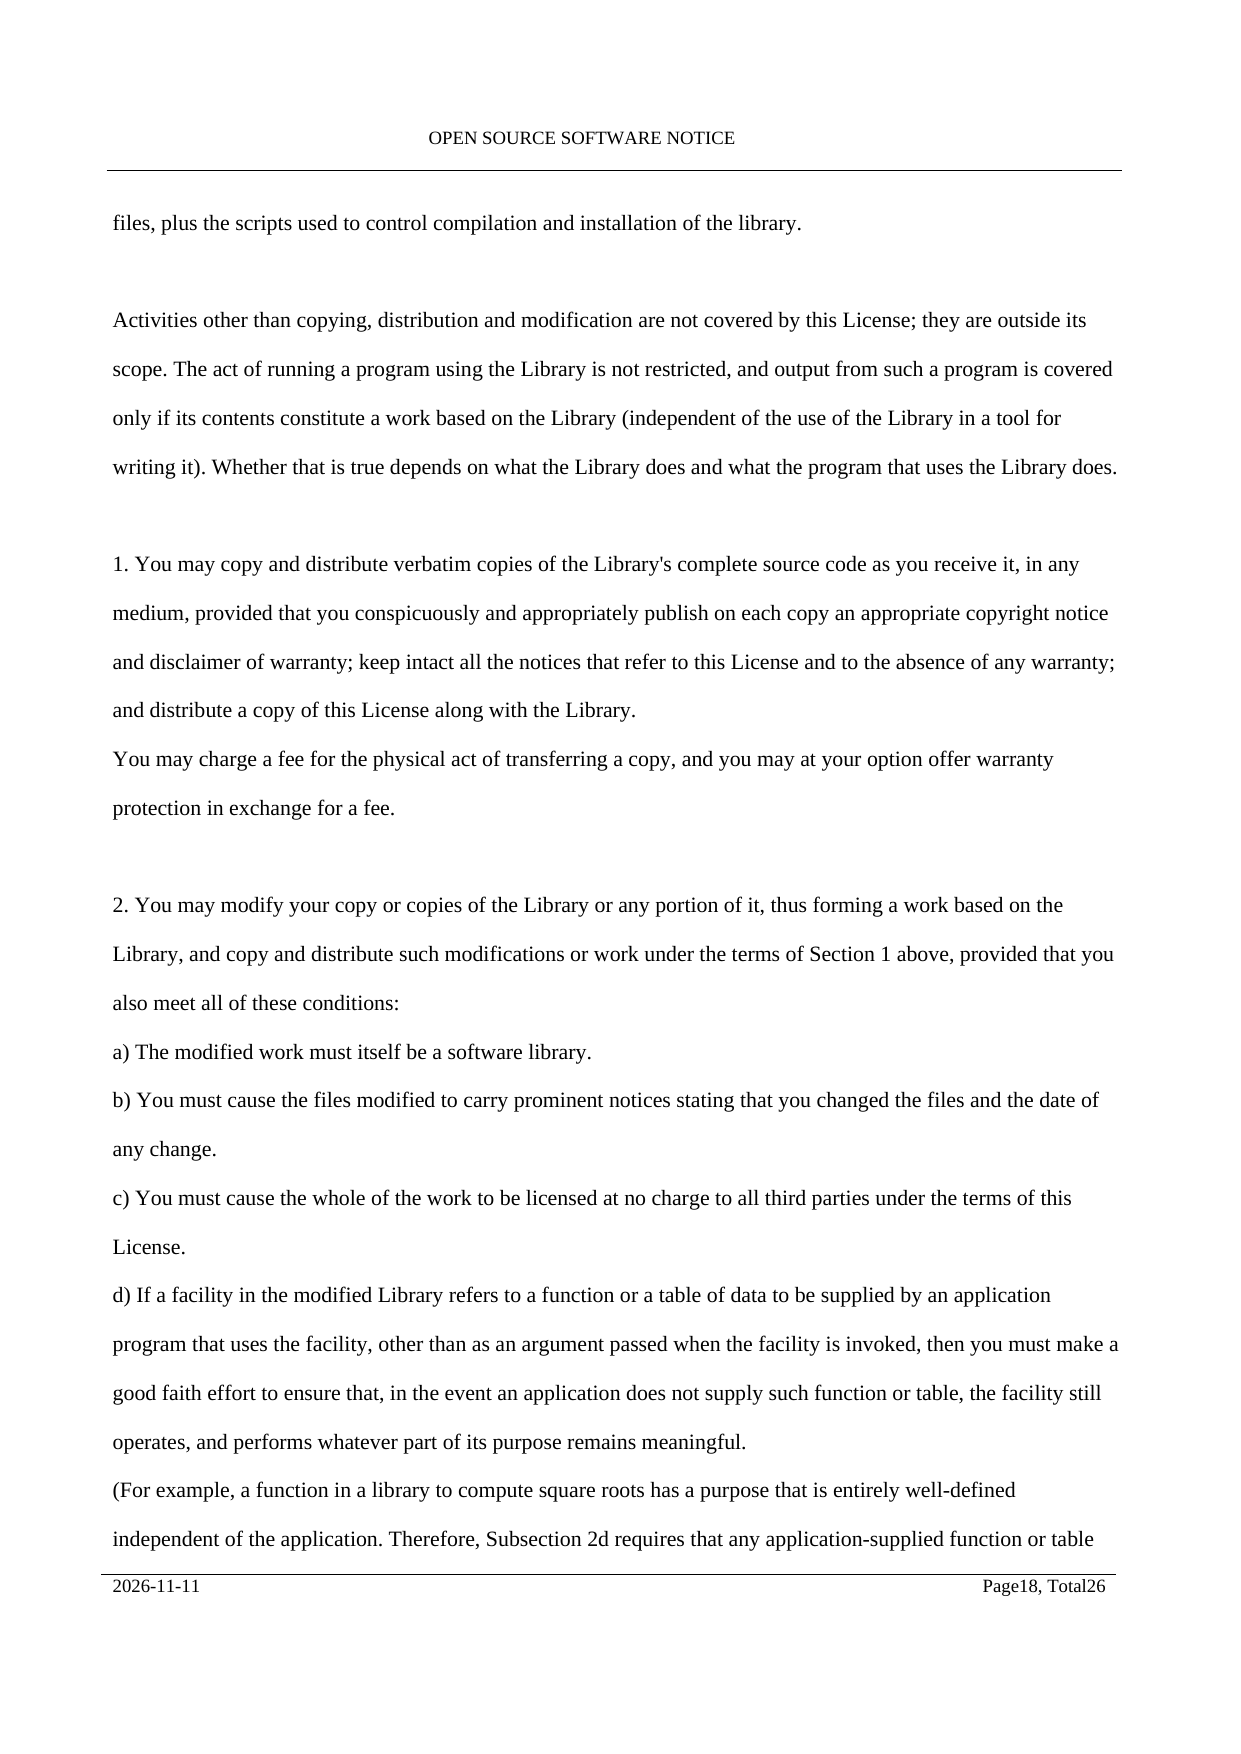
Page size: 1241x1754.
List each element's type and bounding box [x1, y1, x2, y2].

text [112, 206, 1128, 1555]
